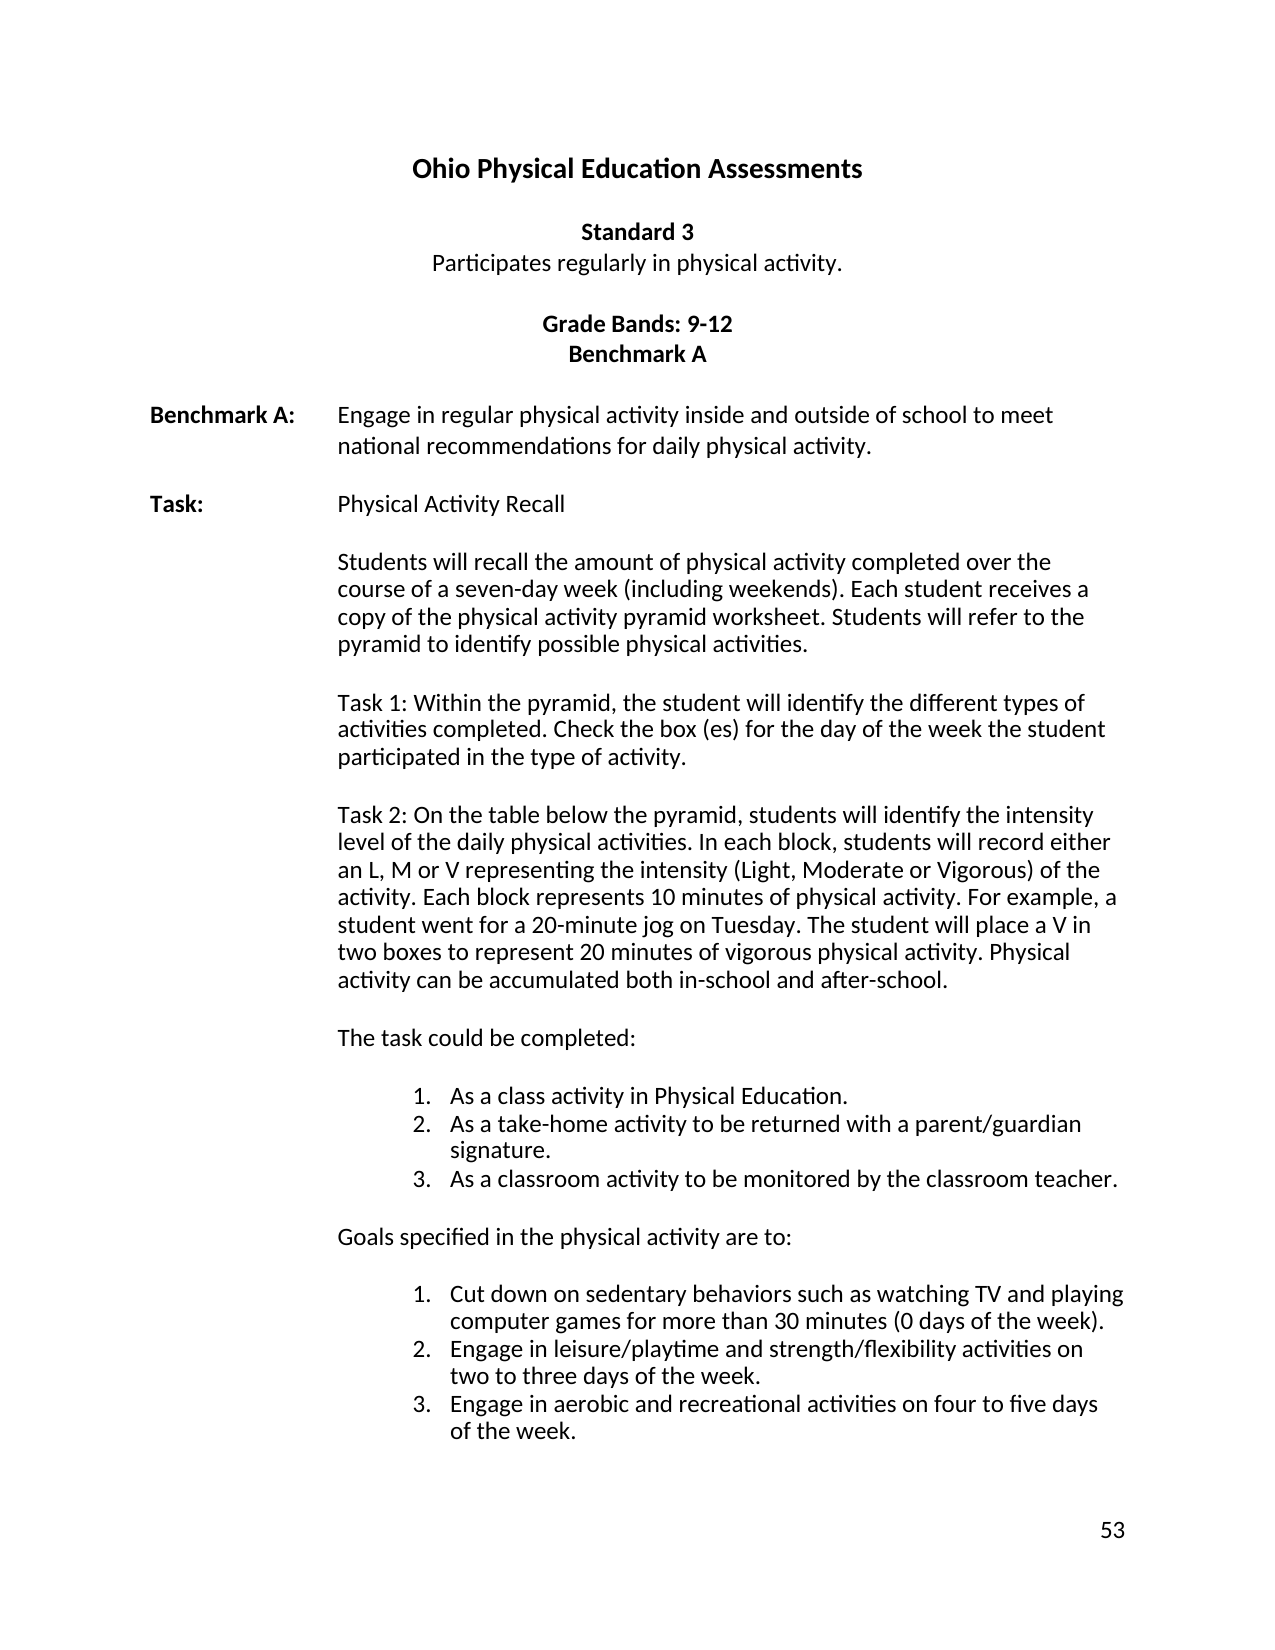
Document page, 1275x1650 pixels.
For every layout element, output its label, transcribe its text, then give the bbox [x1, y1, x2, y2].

list Cut down on sedentary behaviors such as watching TV and playing computer games for more than 30 minutes (0 days of the week). [412, 1281, 1125, 1336]
list As a classroom activity to be monitored by the classroom teacher. [412, 1165, 1125, 1193]
text Grade Bands: 9-12 [150, 308, 1125, 338]
text Task 2: On the table below the pyramid, students will identify the intensity level of the daily physical activities. In each block, students will record either an L, M or V representing the intensity (Light, Moderate or Vigorous) of the activity. Each block represents 10 minutes of physical activity. For example, a student went for a 20-minute jog on Tuesday. The student will place a V in two boxes to represent 20 minutes of vigorous physical activity. Physical activity can be accumulated both in-school and after-school. [337, 802, 1125, 994]
text Task: Physical Activity Recall [150, 491, 1125, 518]
text Benchmark A [150, 338, 1125, 369]
list As a take-home activity to be returned with a parent/guardian signature. [412, 1110, 1125, 1165]
list Engage in leisure/playtime and strength/flexibility activities on two to three days of the week. [412, 1336, 1125, 1391]
text The task could be completed: [337, 1025, 1125, 1052]
text Task 1: Within the pyramid, the student will identify the different types of activities completed. Check the box (es) for the day of the week the student participated in the type of activity. [337, 689, 1125, 772]
text Benchmark A: Engage in regular physical activity inside and outside of school to meet national recommendations for daily physical activity. [150, 399, 1125, 460]
list As a class activity in Physical Education. [412, 1083, 1125, 1110]
text Goals specified in the physical activity are to: [337, 1223, 1125, 1251]
text Standard 3 [150, 216, 1125, 247]
text Ohio Physical Education Assessments [150, 150, 1125, 186]
list Engage in aerobic and recreational activities on four to five days of the week. [412, 1391, 1125, 1446]
text Students will recall the amount of physical activity completed over the course of a seven-day week (including weekends). Each student receives a copy of the physical activity pyramid worksheet. Students will refer to the pyramid to identify possible physical activities. [337, 549, 1125, 659]
text Participates regularly in physical activity. [150, 247, 1125, 277]
